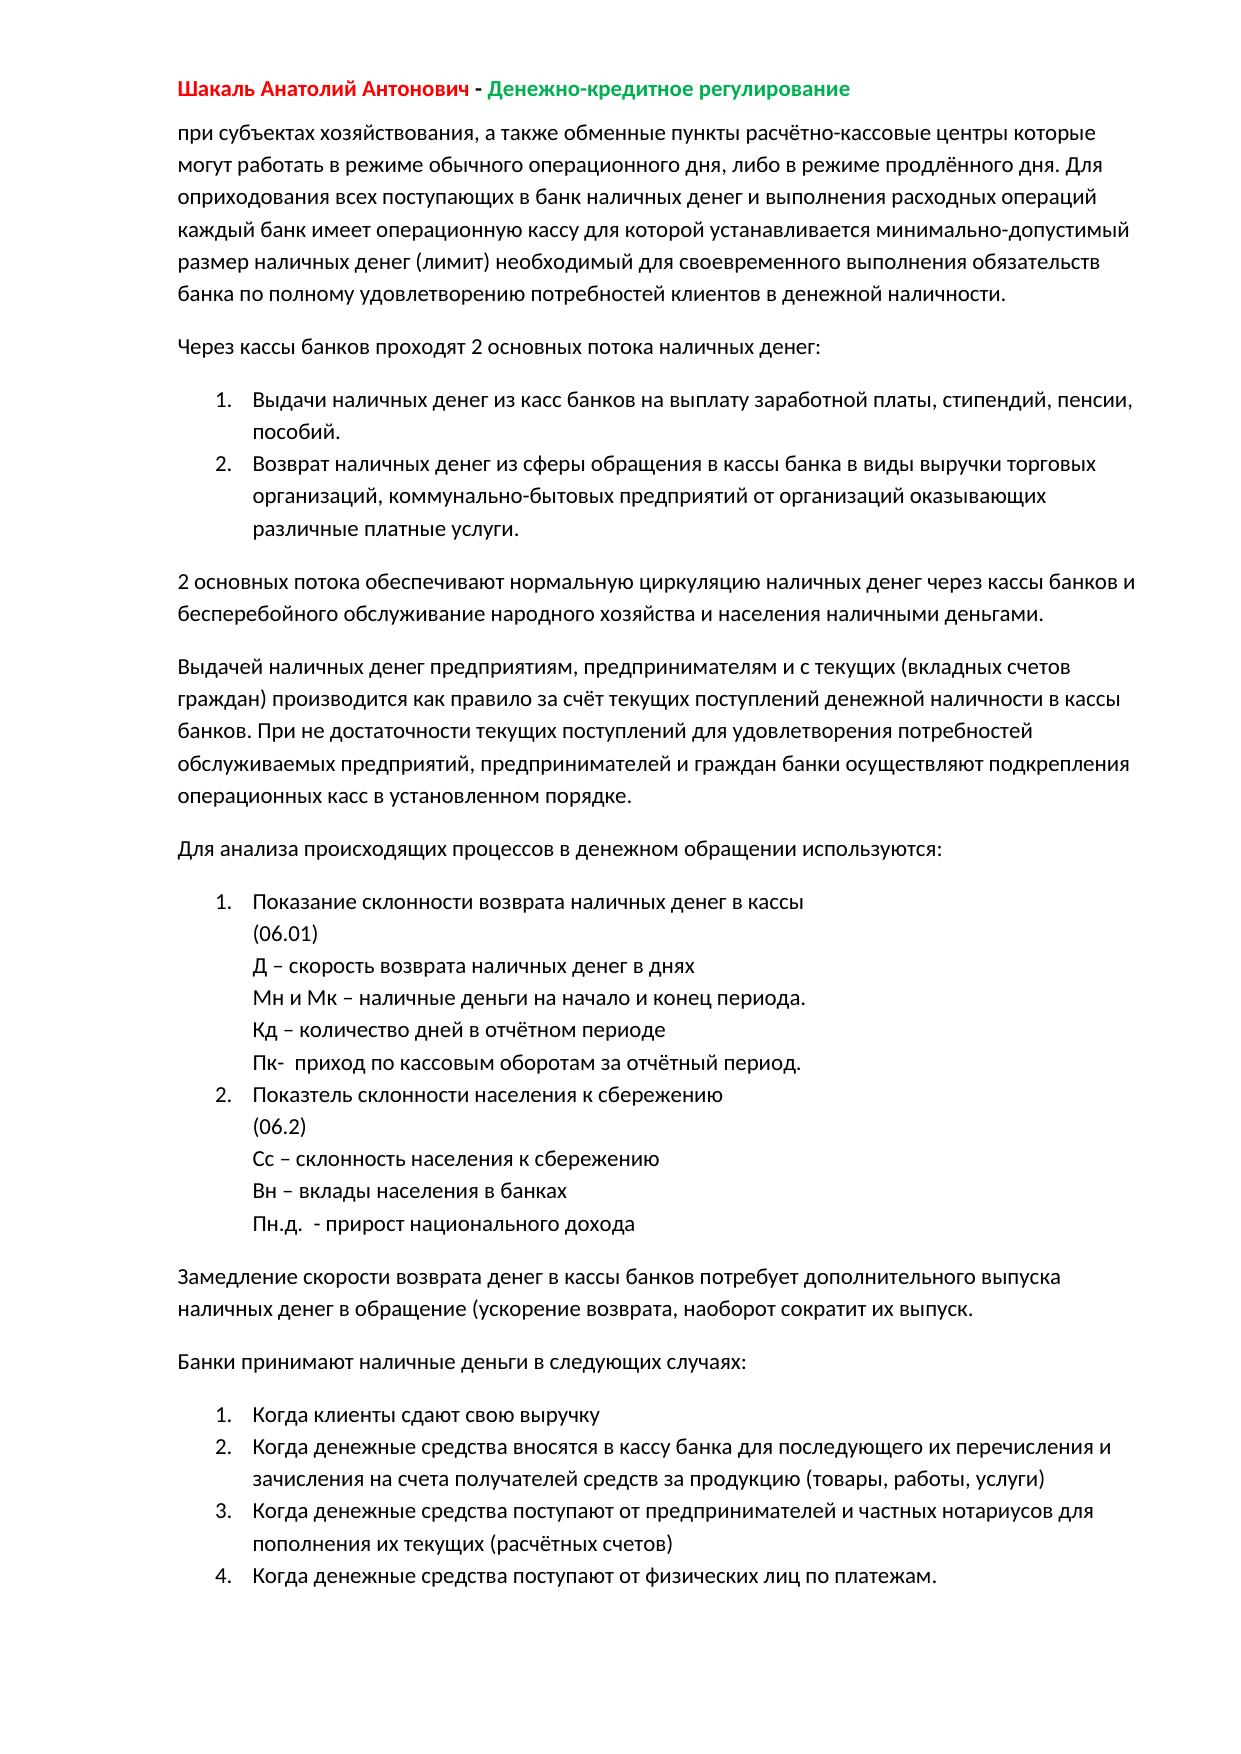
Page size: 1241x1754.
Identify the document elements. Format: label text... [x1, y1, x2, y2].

list Мн и Мк – наличные деньги на начало и конец периода. [252, 983, 1152, 1011]
list (06.01) [252, 919, 1152, 947]
list Пн.д. - прирост национального дохода [252, 1209, 1152, 1237]
text 2 основных потока обеспечивают нормальную циркуляцию наличных денег через кассы банков и бесперебойного обслуживание народного хозяйства и населения наличными деньгами. [177, 567, 1152, 627]
list Кд – количество дней в отчётном периоде [252, 1016, 1152, 1044]
list Показтель склонности населения к сбережению [215, 1080, 1152, 1108]
list Возврат наличных денег из сферы обращения в кассы банка в виды выручки торговых организаций, коммунально-бытовых предприятий от организаций оказывающих различные платные услуги. [215, 449, 1152, 542]
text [177, 118, 1152, 307]
text Через кассы банков проходят 2 основных потока наличных денег: [177, 332, 1152, 360]
list Д – скорость возврата наличных денег в днях [252, 951, 1152, 979]
text Выдачей наличных денег предприятиям, предпринимателям и с текущих (вкладных счетов граждан) производится как правило за счёт текущих поступлений денежной наличности в кассы банков. При не достаточности текущих поступлений для удовлетворения потребностей обслуживаемых предприятий, предпринимателей и граждан банки осуществляют подкрепления операционных касс в установленном порядке. [177, 652, 1152, 809]
text Замедление скорости возврата денег в кассы банков потребует дополнительного выпуска наличных денег в обращение (ускорение возврата, наоборот сократит их выпуск. [177, 1262, 1152, 1322]
list (06.2) [252, 1112, 1152, 1140]
list Когда денежные средства вносятся в кассу банка для последующего их перечисления и зачисления на счета получателей средств за продукцию (товары, работы, услуги) [215, 1432, 1152, 1492]
list Когда клиенты сдают свою выручку [215, 1400, 1152, 1428]
text Банки принимают наличные деньги в следующих случаях: [177, 1347, 1152, 1375]
list Выдачи наличных денег из касс банков на выплату заработной платы, стипендий, пенсии, пособий. [215, 385, 1152, 445]
list Показание склонности возврата наличных денег в кассы [215, 887, 1152, 915]
list Вн – вклады населения в банках [252, 1177, 1152, 1204]
list Пк- приход по кассовым оборотам за отчётный период. [252, 1048, 1152, 1076]
list Сс – склонность населения к сбережению [252, 1144, 1152, 1172]
list Когда денежные средства поступают от предпринимателей и частных нотариусов для пополнения их текущих (расчётных счетов) [215, 1497, 1152, 1557]
text Для анализа происходящих процессов в денежном обращении используются: [177, 834, 1152, 862]
list Когда денежные средства поступают от физических лиц по платежам. [215, 1561, 1152, 1589]
